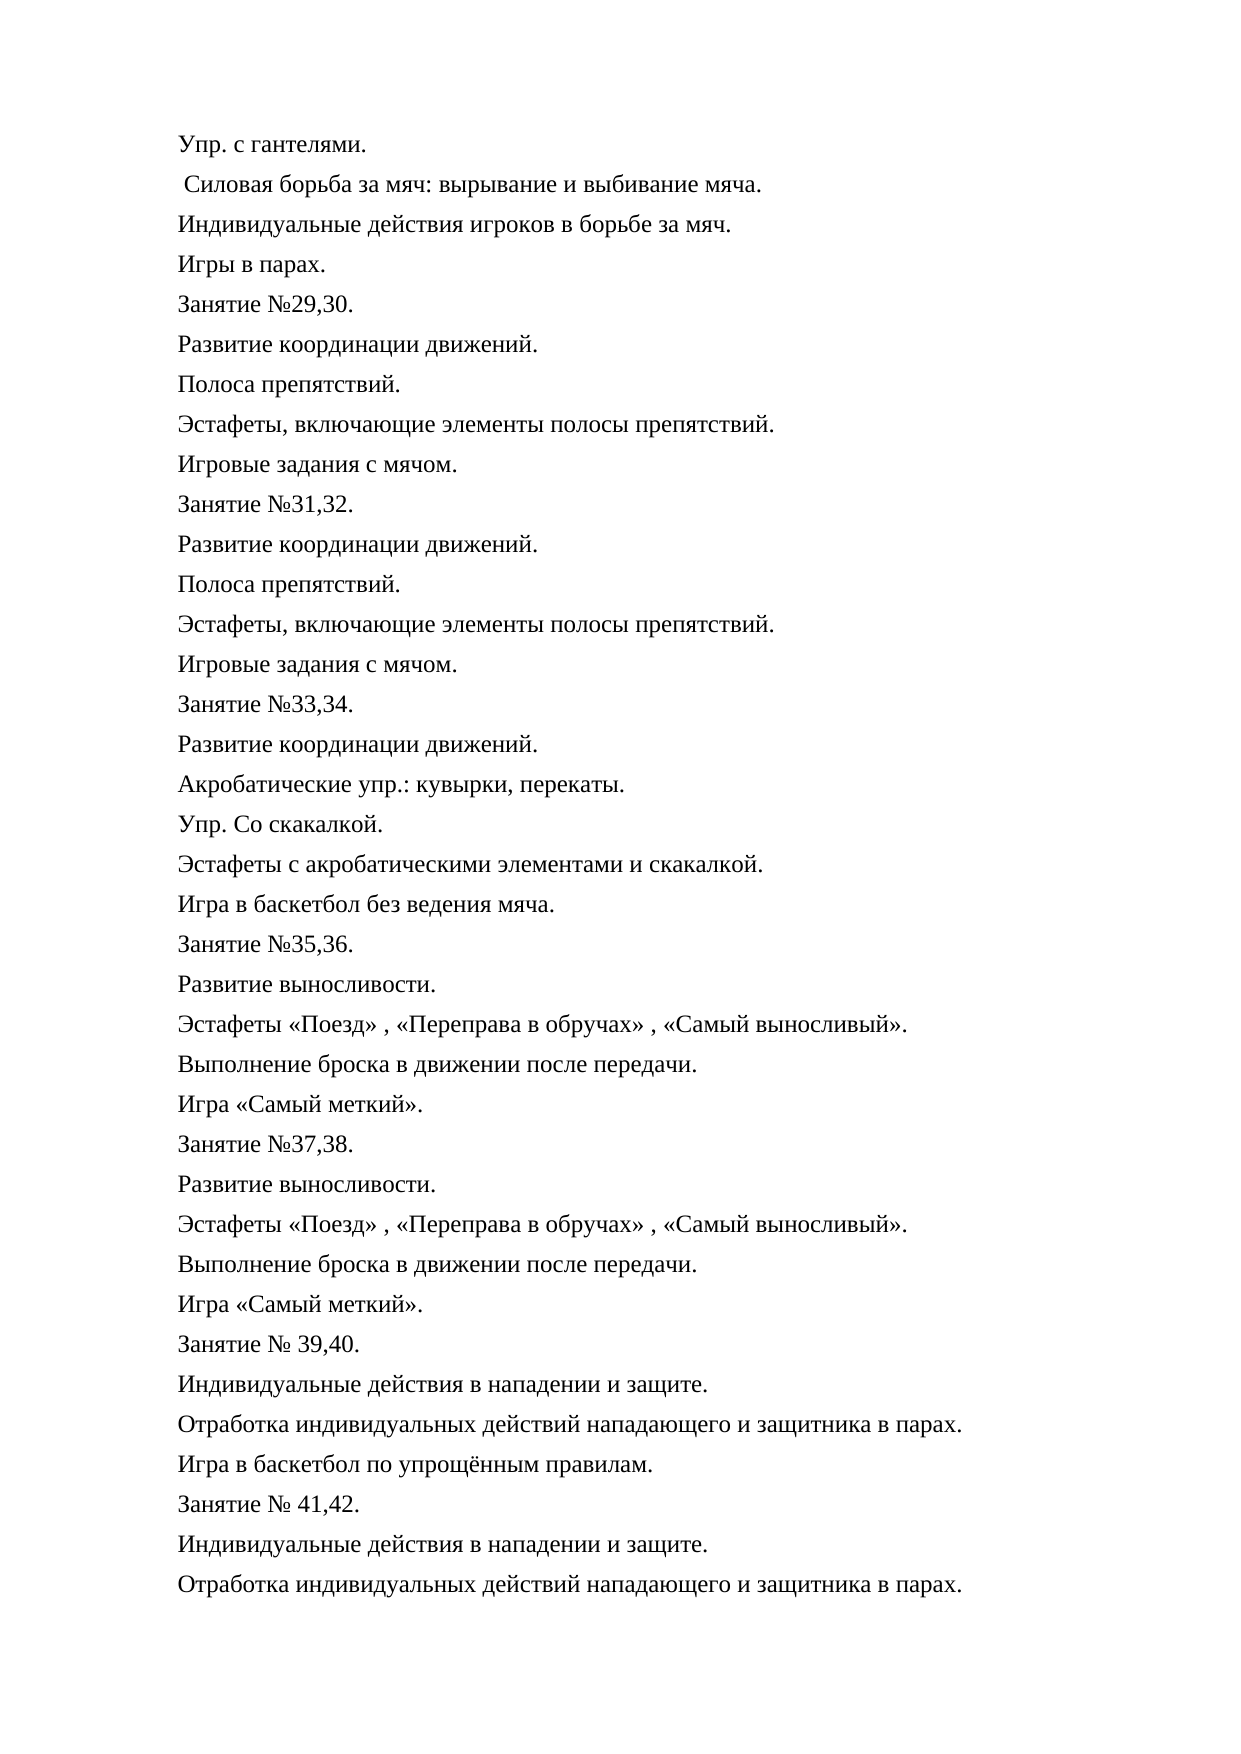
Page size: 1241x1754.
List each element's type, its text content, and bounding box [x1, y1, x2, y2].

text Эстафеты, включающие элементы полосы препятствий. [177, 598, 1152, 638]
text Выполнение броска в движении после передачи. [177, 1038, 1152, 1078]
text Занятие №31,32. [177, 478, 1152, 518]
text Полоса препятствий. [177, 558, 1152, 598]
text Индивидуальные действия в нападении и защите. [177, 1518, 1152, 1558]
text Полоса препятствий. [177, 358, 1152, 398]
text Занятие № 39,40. [177, 1318, 1152, 1358]
text Выполнение броска в движении после передачи. [177, 1238, 1152, 1278]
text Развитие координации движений. [177, 318, 1152, 358]
text Игровые задания с мячом. [177, 438, 1152, 478]
text Развитие выносливости. [177, 958, 1152, 998]
text Акробатические упр.: кувырки, перекаты. [177, 758, 1152, 798]
text Занятие № 41,42. [177, 1478, 1152, 1518]
text Отработка индивидуальных действий нападающего и защитника в парах. [177, 1558, 1152, 1598]
text Занятие №33,34. [177, 678, 1152, 718]
text Игры в парах. [177, 238, 1152, 278]
text Игра в баскетбол без ведения мяча. [177, 878, 1152, 918]
text Эстафеты с акробатическими элементами и скакалкой. [177, 838, 1152, 878]
text Игра «Самый меткий». [177, 1078, 1152, 1118]
text Занятие №37,38. [177, 1118, 1152, 1158]
text Индивидуальные действия в нападении и защите. [177, 1358, 1152, 1398]
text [177, 198, 1152, 238]
text Отработка индивидуальных действий нападающего и защитника в парах. [177, 1398, 1152, 1438]
text Эстафеты «Поезд» , «Переправа в обручах» , «Самый выносливый». [177, 1198, 1152, 1238]
text Эстафеты, включающие элементы полосы препятствий. [177, 398, 1152, 438]
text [177, 1438, 1152, 1478]
text Силовая борьба за мяч: вырывание и выбивание мяча. [177, 158, 1152, 198]
text Занятие №29,30. [177, 278, 1152, 318]
text Эстафеты «Поезд» , «Переправа в обручах» , «Самый выносливый». [177, 998, 1152, 1038]
text Игровые задания с мячом. [177, 638, 1152, 678]
text Игра «Самый меткий». [177, 1278, 1152, 1318]
text Упр. с гантелями. [177, 118, 1152, 158]
text Упр. Со скакалкой. [177, 798, 1152, 838]
text Занятие №35,36. [177, 918, 1152, 958]
text Развитие выносливости. [177, 1158, 1152, 1198]
text Развитие координации движений. [177, 518, 1152, 558]
text Развитие координации движений. [177, 718, 1152, 758]
